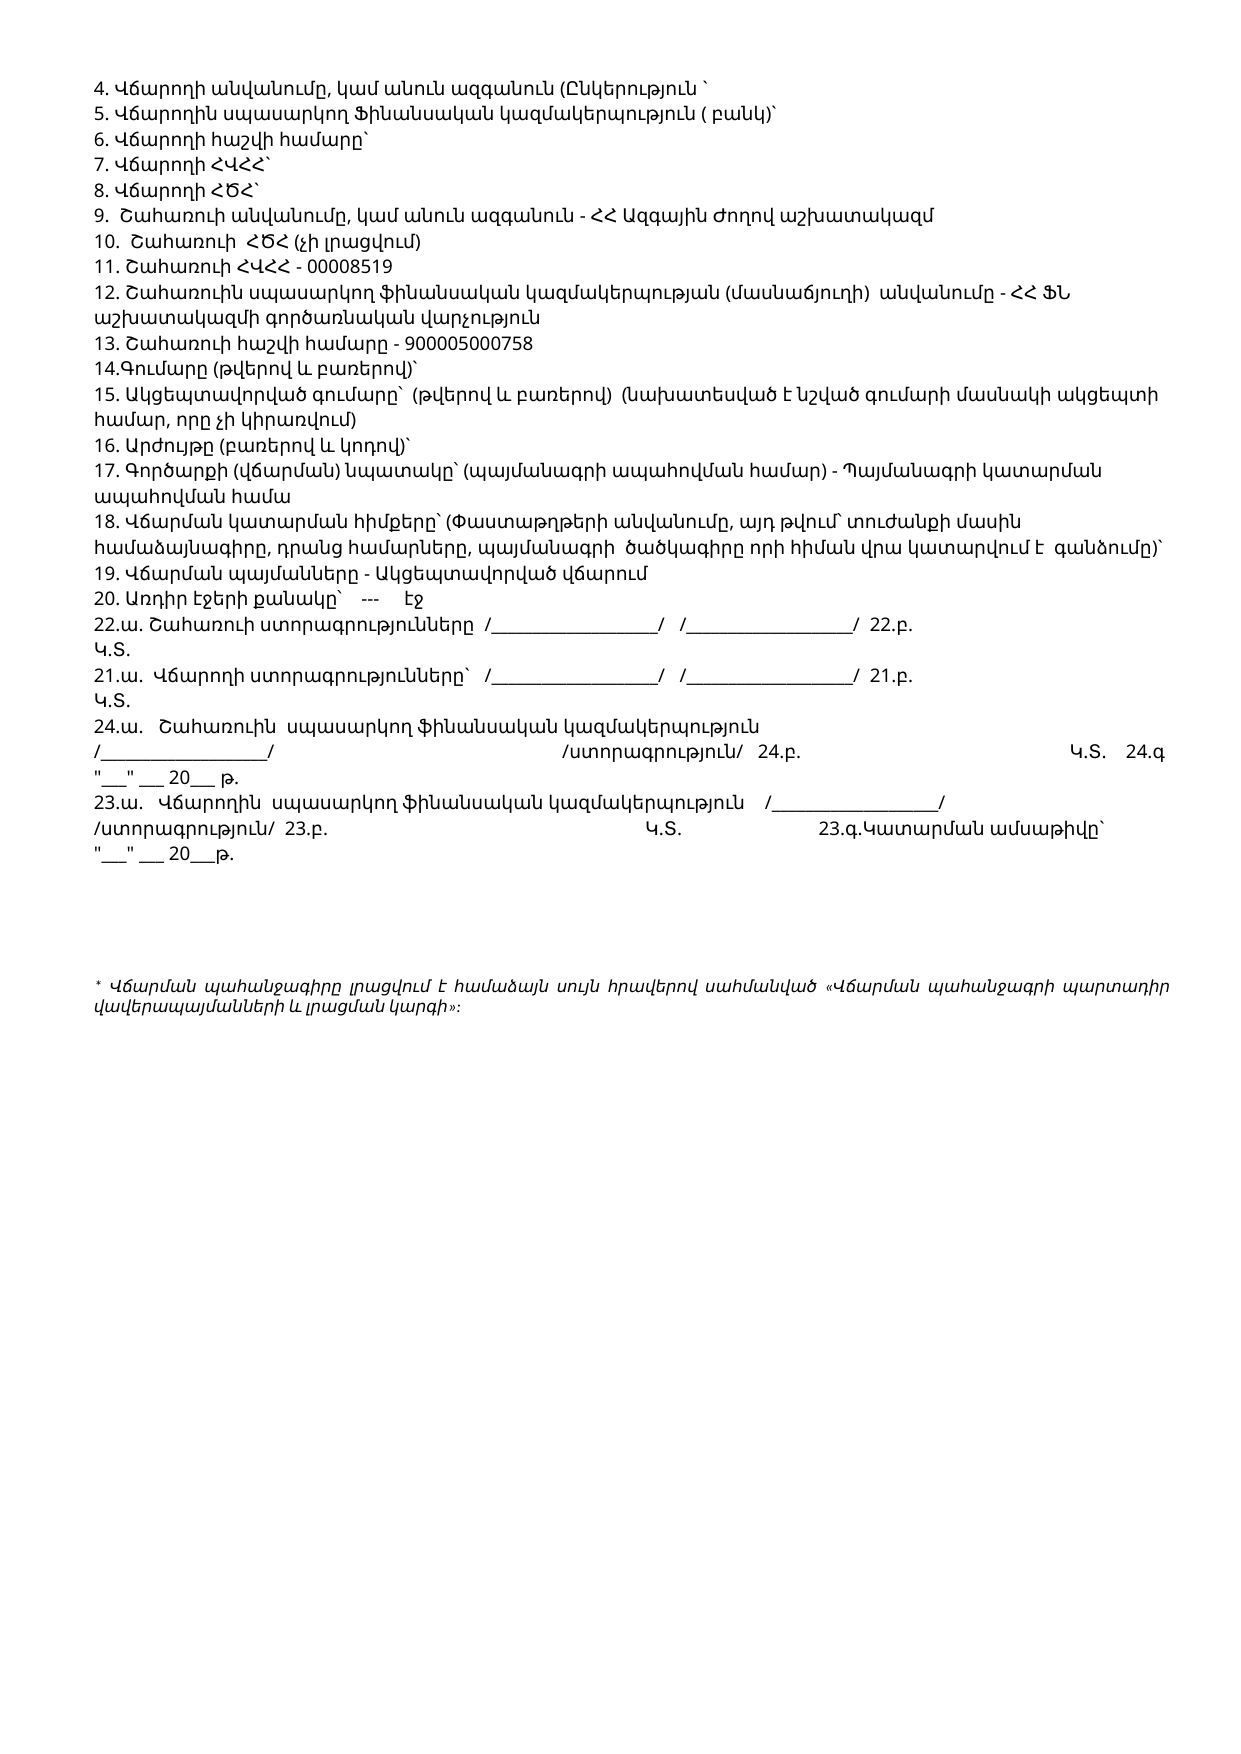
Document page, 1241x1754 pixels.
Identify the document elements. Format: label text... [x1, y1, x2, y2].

text * Վճարման պահանջագիրը լրացվում է համաձայն սույն հրավերով սահմանված «Վճարման պահանջագրի պարտադիր վավերապայմանների և լրացման կարգի»: [94, 976, 1171, 1017]
